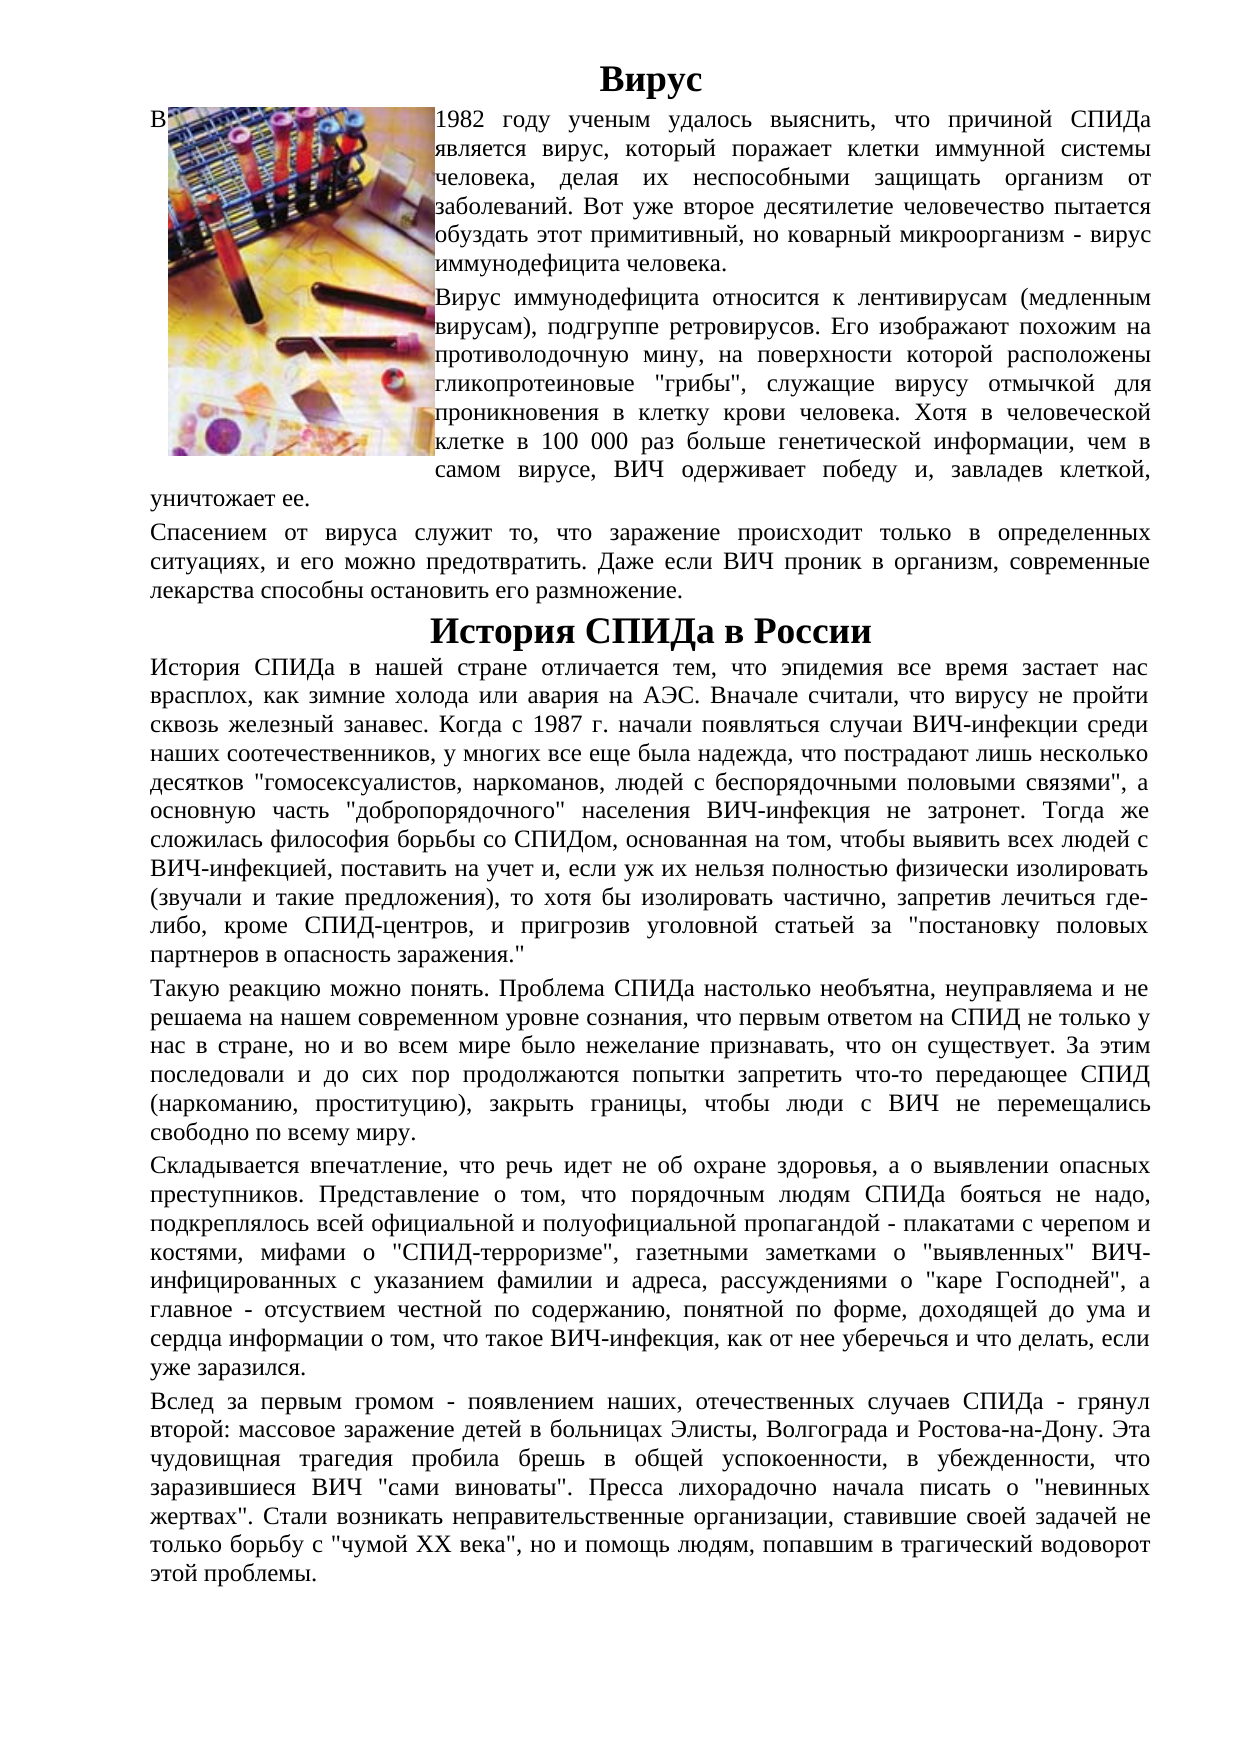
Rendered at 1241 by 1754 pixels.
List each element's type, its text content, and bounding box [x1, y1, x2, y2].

text Вирус иммунодефицита относится к лентивирусам (медленным вирусам), подгруппе ретровирусов. Его изображают похожим на противолодочную мину, на поверхности которой расположены гликопротеиновые "грибы", служащие вирусу отмычкой для проникновения в клетку крови человека. Хотя в человеческой клетке в 100 000 раз больше генетической информации, чем в самом вирусе, ВИЧ одерживает победу и, завладев клеткой, уничтожает ее. [150, 282, 1152, 512]
picture [168, 107, 435, 456]
text В 1982 году ученым удалось выяснить, что причиной СПИДа является вирус, который поражает клетки иммунной системы человека, делая их неспособными защищать организм от заболеваний. Вот уже второе десятилетие человечество пытается обуздать этот примитивный, но коварный микроорганизм - вирус иммунодефицита человека. [150, 104, 1152, 277]
text История СПИДа в нашей стране отличается тем, что эпидемия все время застает нас врасплох, как зимние холода или авария на АЭС. Вначале считали, что вирусу не пройти сквозь железный занавес. Когда с 1987 г. начали появляться случаи ВИЧ-инфекции среди наших соотечественников, у многих все еще была надежда, что пострадают лишь несколько десятков "гомосексуалистов, наркоманов, людей с беспорядочными половыми связями", а основную часть "добропорядочного" населения ВИЧ-инфекция не затронет. Тогда же сложилась философия борьбы со СПИДом, основанная на том, чтобы выявить всех людей с ВИЧ-инфекцией, поставить на учет и, если уж их нельзя полностью физически изолировать (звучали и такие предложения), то хотя бы изолировать частично, запретив лечиться где-либо, кроме СПИД-центров, и пригрозив уголовной статьей за "постановку половых партнеров в опасность заражения." [150, 652, 1150, 968]
text Складывается впечатление, что речь идет не об охране здоровья, а о выявлении опасных преступников. Представление о том, что порядочным людям СПИДа бояться не надо, подкреплялось всей официальной и полуофициальной пропагандой - плакатами с черепом и костями, мифами о "СПИД-терроризме", газетными заметками о "выявленных" ВИЧ-инфицированных с указанием фамилии и адреса, рассуждениями о "каре Господней", а главное - отсуствием честной по содержанию, понятной по форме, доходящей до ума и сердца информации о том, что такое ВИЧ-инфекция, как от нее уберечься и что делать, если уже заразился. [150, 1151, 1152, 1381]
text Вирус [150, 56, 1152, 99]
text Такую реакцию можно понять. Проблема СПИДа настолько необъятна, неуправляема и не решаема на нашем современном уровне сознания, что первым ответом на СПИД не только у нас в стране, но и во всем мире было нежелание признавать, что он существует. За этим последовали и до сих пор продолжаются попытки запретить что-то передающее СПИД (наркоманию, проституцию), закрыть границы, чтобы люди с ВИЧ не перемещались свободно по всему миру. [150, 973, 1152, 1146]
subtitle История СПИДа в России [150, 608, 1152, 652]
text Спасением от вируса служит то, что заражение происходит только в определенных ситуациях, и его можно предотвратить. Даже если ВИЧ проник в организм, современные лекарства способны остановить его размножение. [150, 517, 1152, 603]
text Вслед за первым громом - появлением наших, отечественных случаев СПИДа - грянул второй: массовое заражение детей в больницах Элисты, Волгограда и Ростова-на-Дону. Эта чудовищная трагедия пробила брешь в общей успокоенности, в убежденности, что заразившиеся ВИЧ "сами виноваты". Пресса лихорадочно начала писать о "невинных жертвах". Стали возникать неправительственные организации, ставившие своей задачей не только борьбу с "чумой ХХ века", но и помощь людям, попавшим в трагический водоворот этой проблемы. [150, 1386, 1152, 1587]
